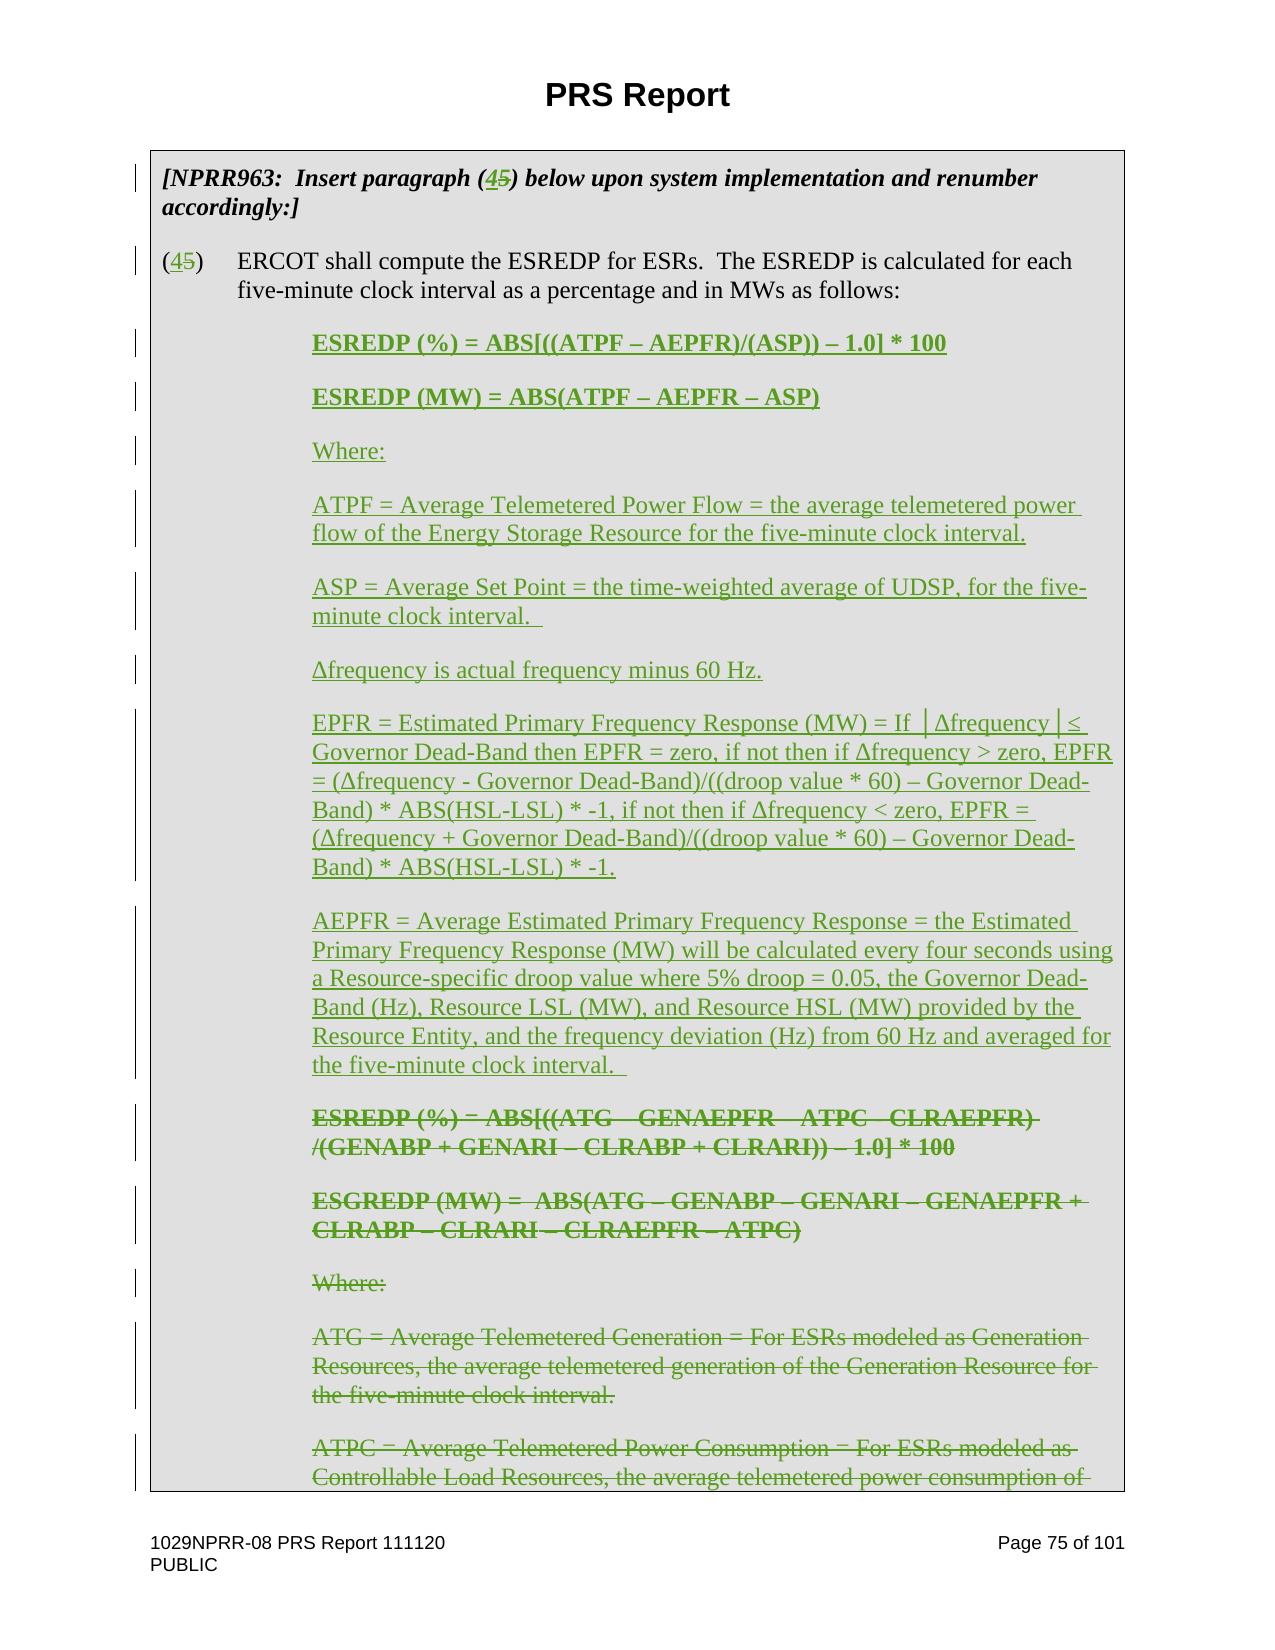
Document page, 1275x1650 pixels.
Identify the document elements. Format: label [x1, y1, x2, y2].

table_header [151, 151, 1124, 1491]
